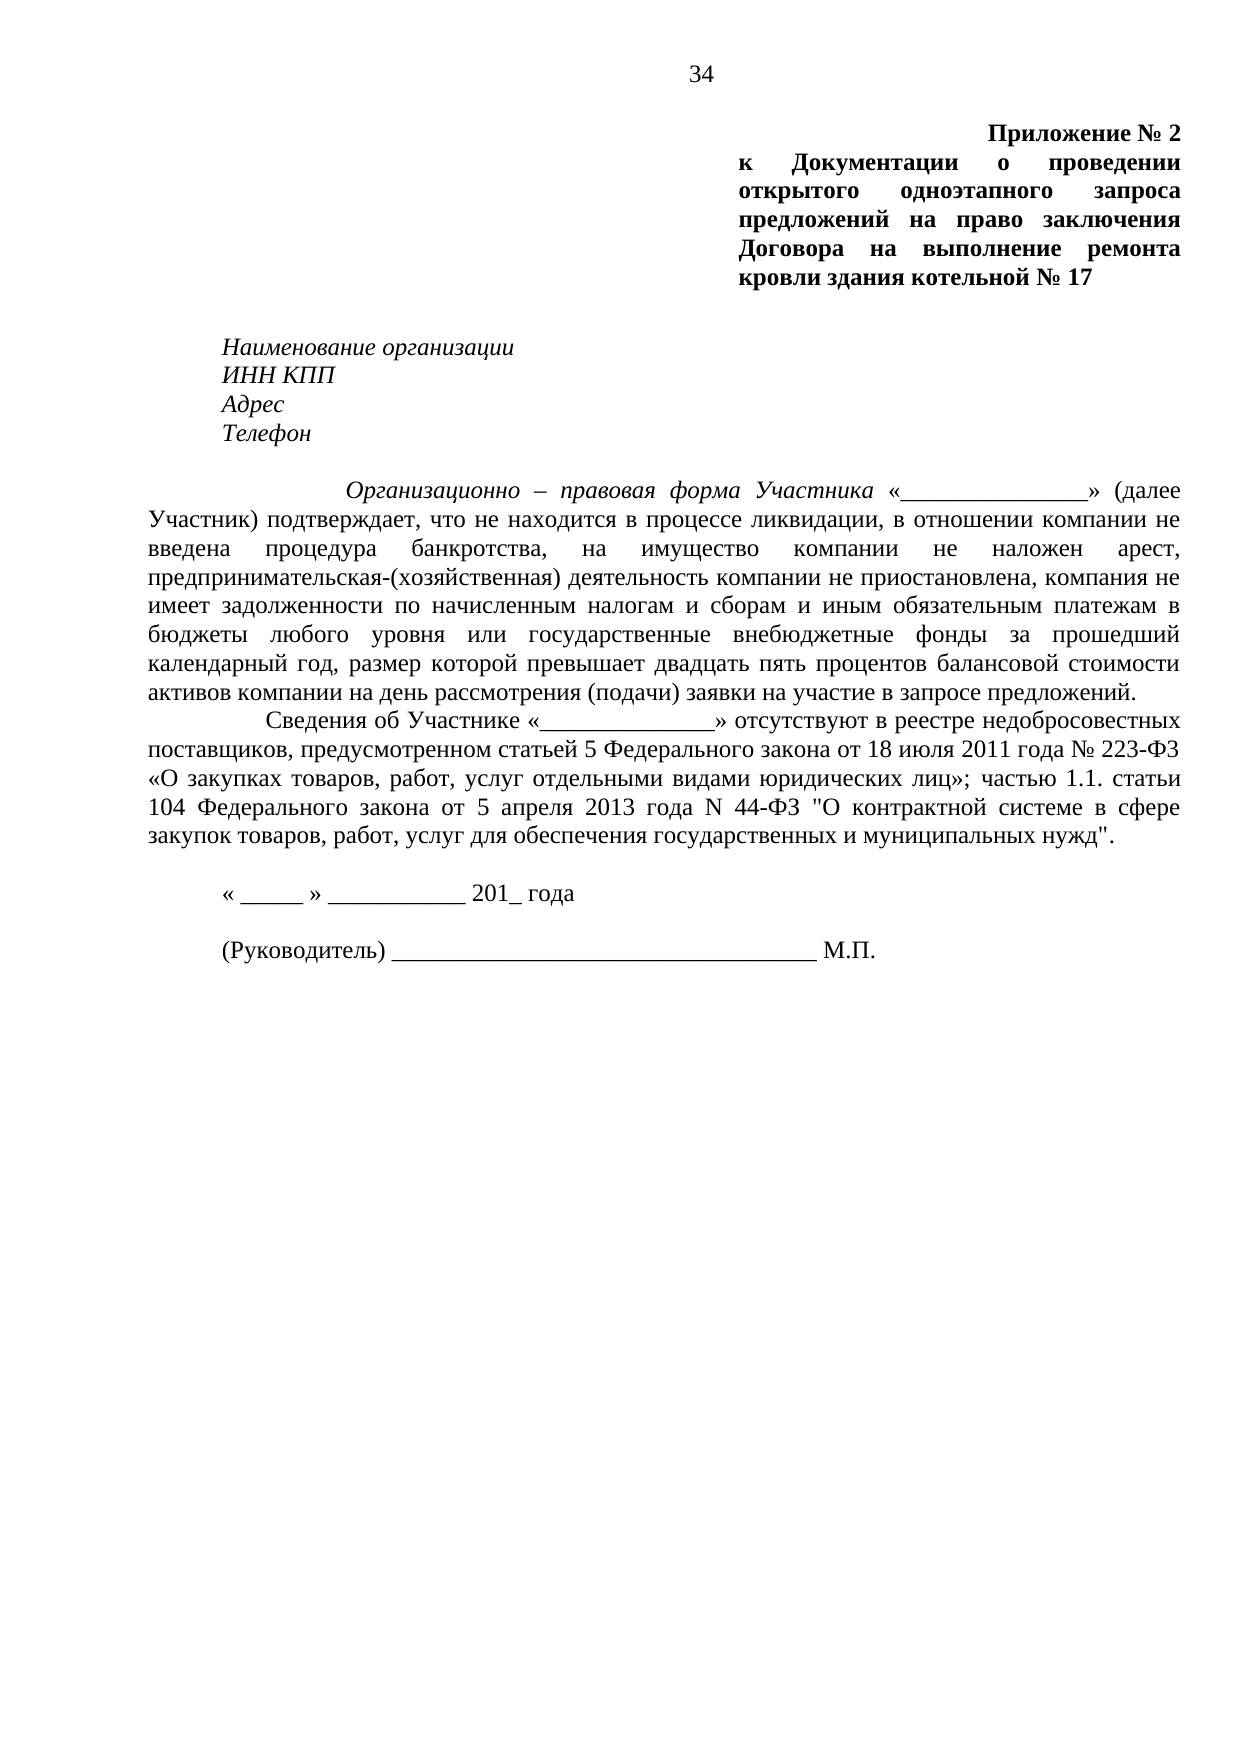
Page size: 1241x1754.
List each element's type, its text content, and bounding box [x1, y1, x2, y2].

text Сведения об Участнике «______________» отсутствуют в реестре недобросовестных поставщиков, предусмотренном статьей 5 Федерального закона от 18 июля 2011 года № 223-Ф3 «О закупках товаров, работ, услуг отдельными видами юридических лиц»; частью 1.1. статьи 104 Федерального закона от 5 апреля 2013 года N 44-ФЗ "О контрактной системе в сфере закупок товаров, работ, услуг для обеспечения государственных и муниципальных нужд". [148, 706, 1181, 849]
text Адрес [148, 389, 1181, 418]
text к Документации о проведении открытого одноэтапного запроса предложений на право заключения Договора на выполнение ремонта кровли здания котельной № 17 [738, 147, 1181, 291]
text Телефон [148, 418, 1181, 447]
text « _____ » ___________ 201_ года [148, 878, 1181, 907]
text ИНН КПП [148, 361, 1181, 389]
text Организационно – правовая форма Участника «_______________» (далее Участник) подтверждает, что не находится в процессе ликвидации, в отношении компании не введена процедура банкротства, на имущество компании не наложен арест, предпринимательская-(хозяйственная) деятельность компании не приостановлена, компания не имеет задолженности по начисленным налогам и сборам и иным обязательным платежам в бюджеты любого уровня или государственные внебюджетные фонды за прошедший календарный год, размер которой превышает двадцать пять процентов балансовой стоимости активов компании на день рассмотрения (подачи) заявки на участие в запросе предложений. [148, 476, 1181, 706]
text Наименование организации [148, 332, 1181, 361]
text (Руководитель) __________________________________ М.П. [148, 936, 1181, 964]
text Приложение № 2 [148, 118, 1181, 147]
